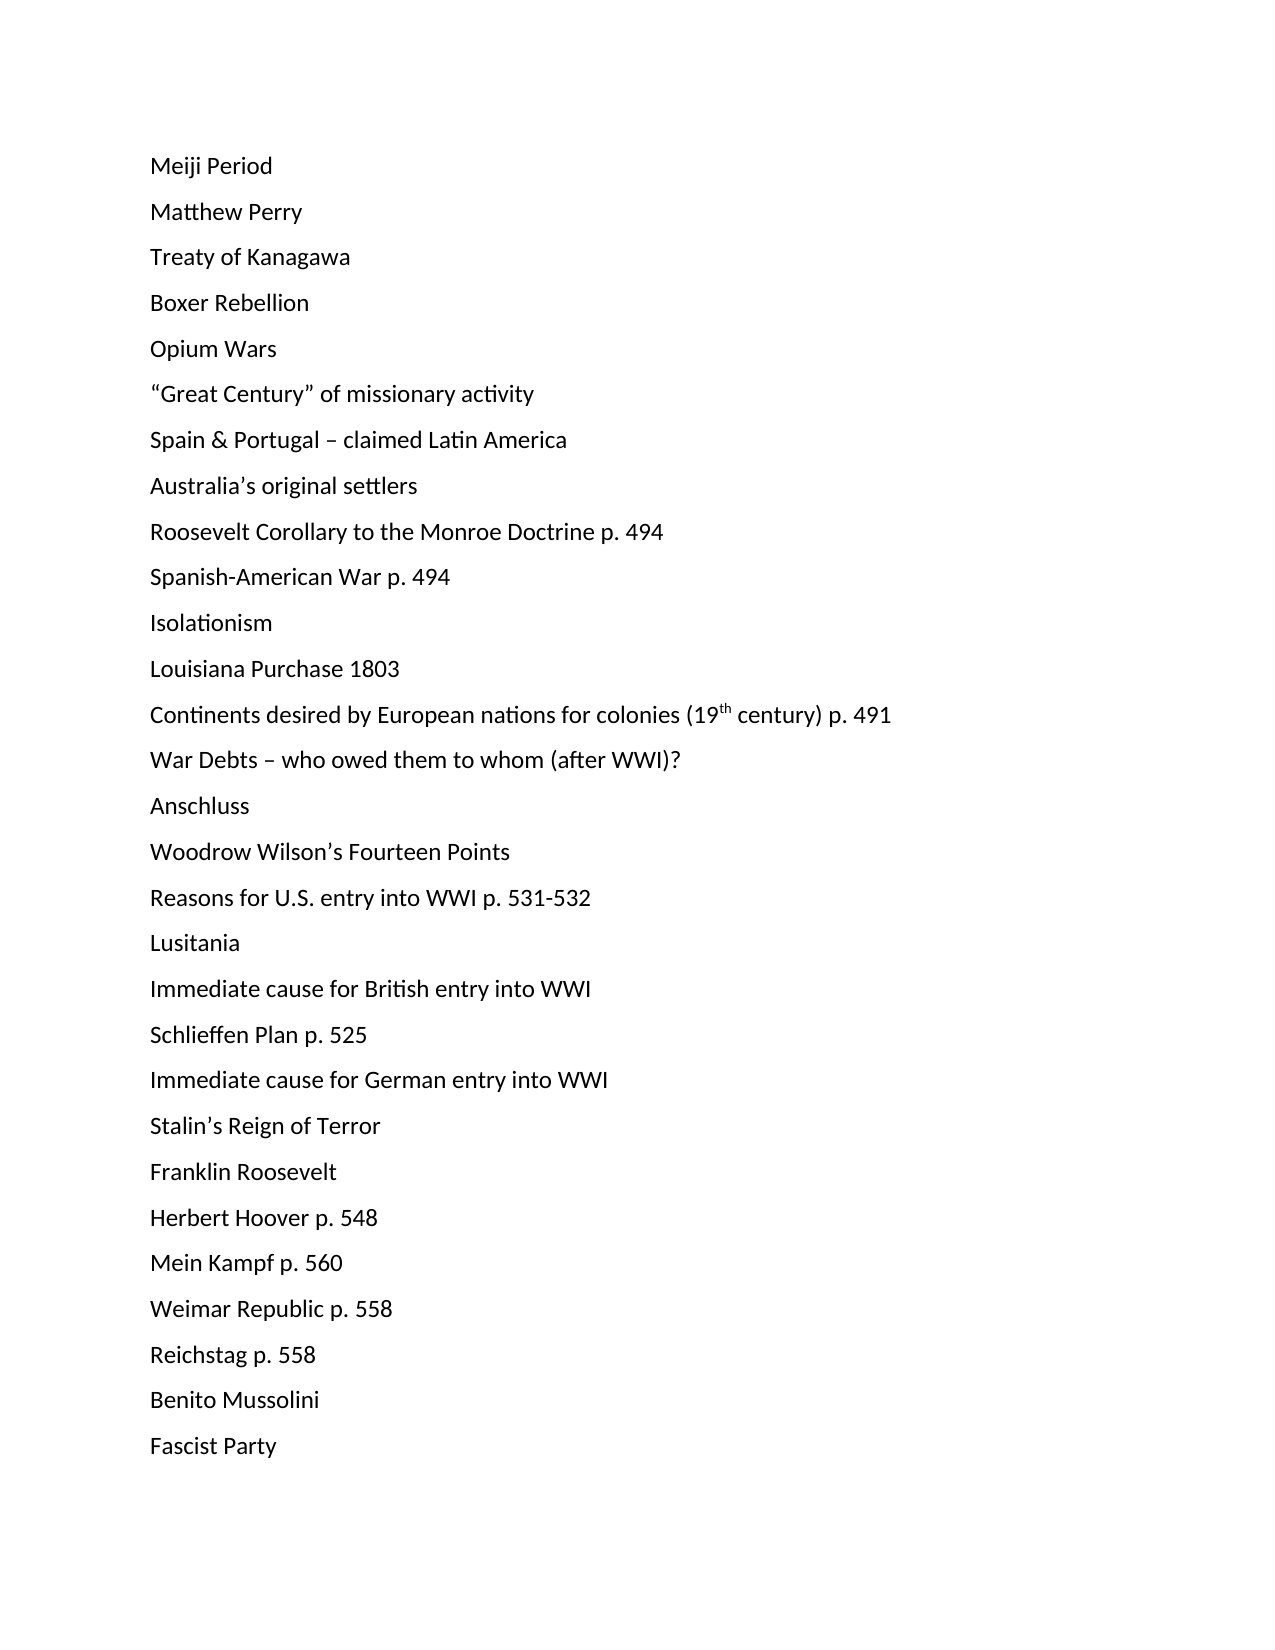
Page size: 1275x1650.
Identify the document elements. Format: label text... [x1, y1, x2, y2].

text Franklin Roosevelt [150, 1156, 1125, 1187]
text Matthew Perry [150, 196, 1125, 226]
text Schlieffen Plan p. 525 [150, 1019, 1125, 1049]
text Benito Mussolini [150, 1385, 1125, 1415]
text War Debts – who owed them to whom (after WWI)? [150, 744, 1125, 775]
text Isolationism [150, 607, 1125, 638]
text “Great Century” of missionary activity [150, 379, 1125, 409]
text Meiji Period [150, 150, 1125, 181]
text Australia’s original settlers [150, 470, 1125, 501]
text Herbert Hoover p. 548 [150, 1202, 1125, 1232]
text Mein Kampf p. 560 [150, 1247, 1125, 1278]
text Fascist Party [150, 1430, 1125, 1461]
text Opium Wars [150, 333, 1125, 363]
text Woodrow Wilson’s Fourteen Points [150, 836, 1125, 866]
text Spain & Portugal – claimed Latin America [150, 424, 1125, 455]
text Reichstag p. 558 [150, 1339, 1125, 1369]
text Reasons for U.S. entry into WWI p. 531-532 [150, 882, 1125, 912]
text Lusitania [150, 927, 1125, 958]
text Immediate cause for German entry into WWI [150, 1064, 1125, 1095]
text Treaty of Kanagawa [150, 241, 1125, 272]
text Spanish-American War p. 494 [150, 562, 1125, 592]
text Immediate cause for British entry into WWI [150, 973, 1125, 1004]
text Anschluss [150, 790, 1125, 821]
text Weimar Republic p. 558 [150, 1293, 1125, 1324]
text Louisiana Purchase 1803 [150, 653, 1125, 683]
text Stalin’s Reign of Terror [150, 1110, 1125, 1141]
text Continents desired by European nations for colonies (19th century) p. 491 [150, 699, 1125, 729]
text Boxer Rebellion [150, 287, 1125, 318]
text Roosevelt Corollary to the Monroe Doctrine p. 494 [150, 516, 1125, 546]
